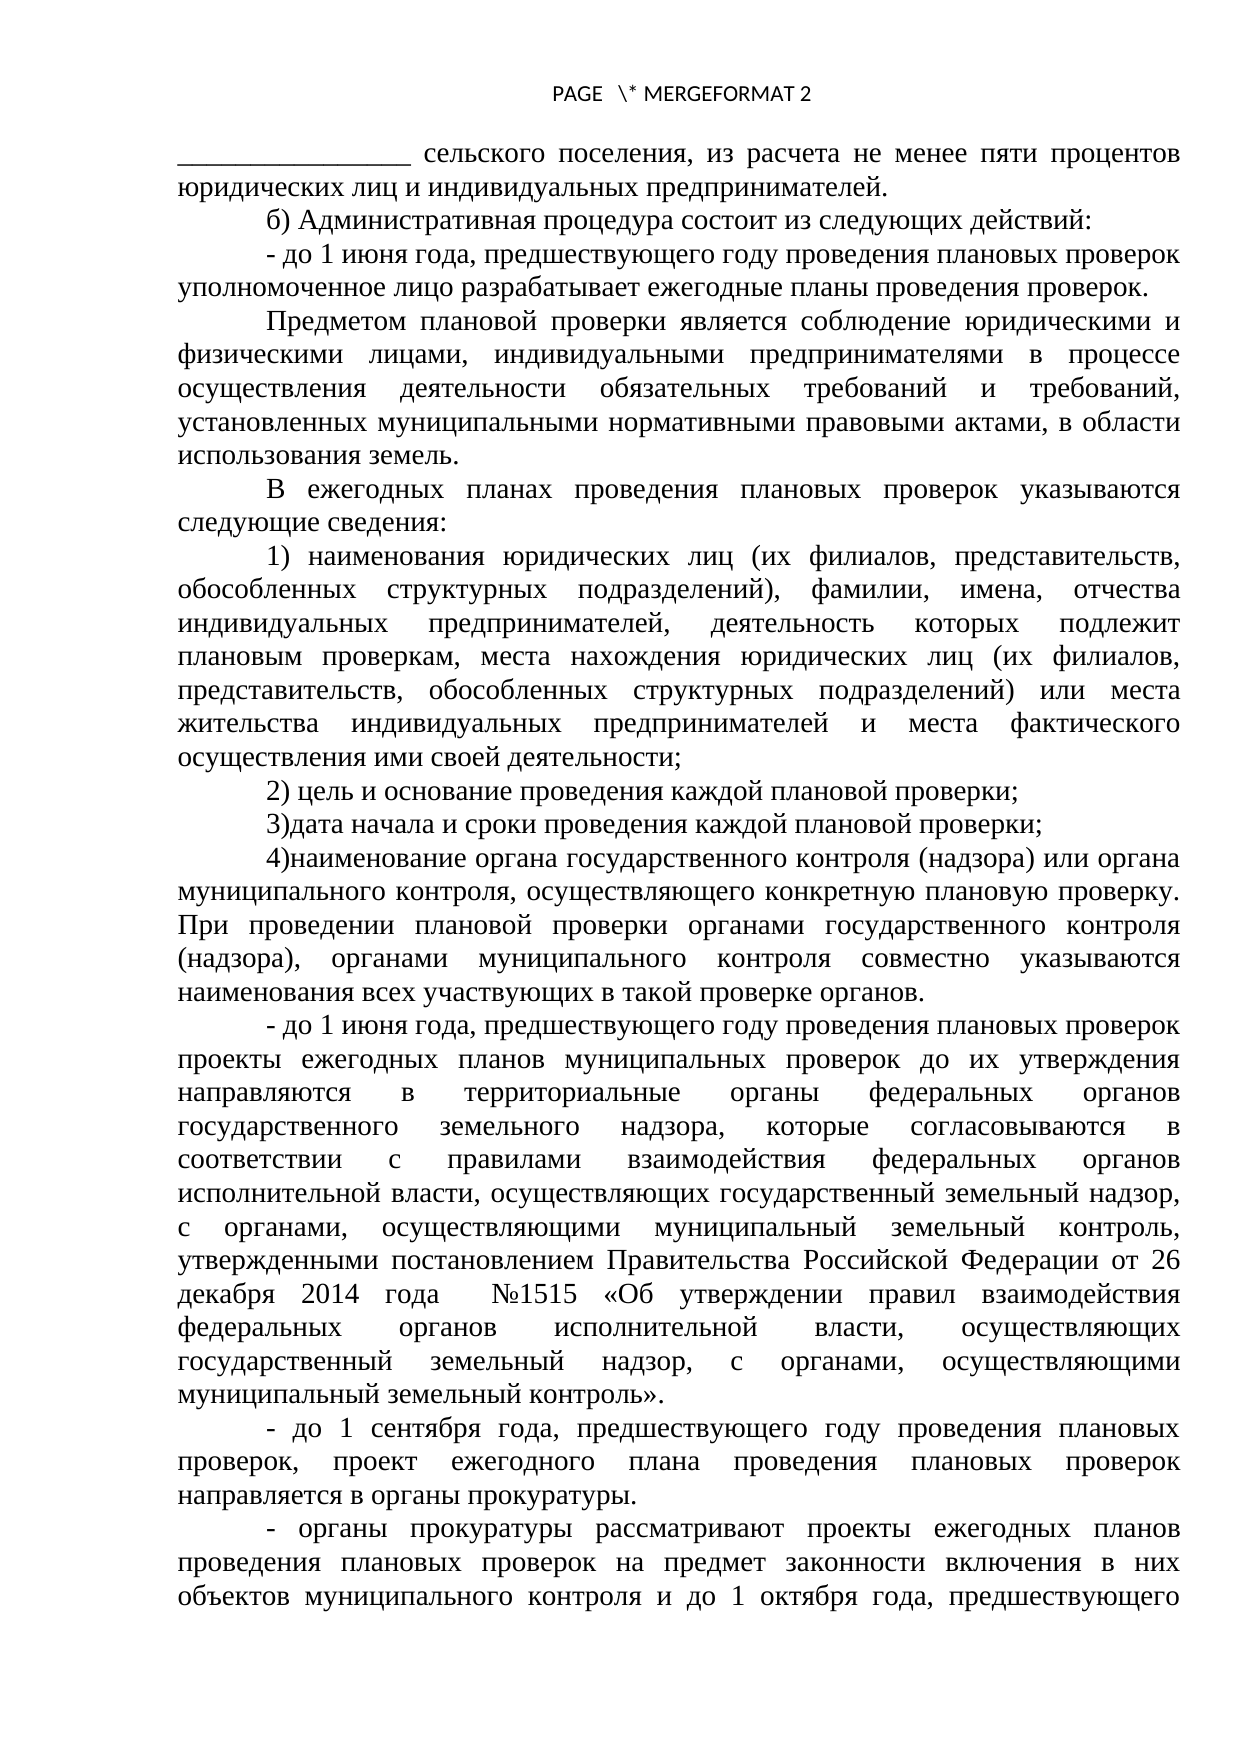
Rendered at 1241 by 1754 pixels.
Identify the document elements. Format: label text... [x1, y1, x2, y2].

text - до 1 сентября года, предшествующего году проведения плановых проверок, проект ежегодного плана проведения плановых проверок направляется в органы прокуратуры. [177, 1410, 1181, 1511]
text 2) цель и основание проведения каждой плановой проверки; [177, 773, 1181, 806]
text В ежегодных планах проведения плановых проверок указываются следующие сведения: [177, 471, 1181, 538]
text Предметом плановой проверки является соблюдение юридическими и физическими лицами, индивидуальными предпринимателями в процессе осуществления деятельности обязательных требований и требований, установленных муниципальными нормативными правовыми актами, в области использования земель. [177, 303, 1181, 471]
text - до 1 июня года, предшествующего году проведения плановых проверок уполномоченное лицо разрабатывает ежегодные планы проведения проверок. [177, 236, 1181, 303]
text 1) наименования юридических лиц (их филиалов, представительств, обособленных структурных подразделений), фамилии, имена, отчества индивидуальных предпринимателей, деятельность которых подлежит плановым проверкам, места нахождения юридических лиц (их филиалов, представительств, обособленных структурных подразделений) или места жительства индивидуальных предпринимателей и места фактического осуществления ими своей деятельности; [177, 538, 1181, 773]
text 4)наименование органа государственного контроля (надзора) или органа муниципального контроля, осуществляющего конкретную плановую проверку. При проведении плановой проверки органами государственного контроля (надзора), органами муниципального контроля совместно указываются наименования всех участвующих в такой проверке органов. [177, 840, 1181, 1007]
text 3)дата начала и сроки проведения каждой плановой проверки; [177, 806, 1181, 840]
text - до 1 июня года, предшествующего году проведения плановых проверок проекты ежегодных планов муниципальных проверок до их утверждения направляются в территориальные органы федеральных органов государственного земельного надзора, которые согласовываются в соответствии с правилами взаимодействия федеральных органов исполнительной власти, осуществляющих государственный земельный надзор, с органами, осуществляющими муниципальный земельный контроль, утвержденными постановлением Правительства Российской Федерации от 26 декабря 2014 года №1515 «Об утверждении правил взаимодействия федеральных органов исполнительной власти, осуществляющих государственный земельный надзор, с органами, осуществляющими муниципальный земельный контроль». [177, 1007, 1181, 1410]
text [177, 1511, 1181, 1611]
text б) Административная процедура состоит из следующих действий: [177, 202, 1181, 236]
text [177, 135, 1181, 202]
